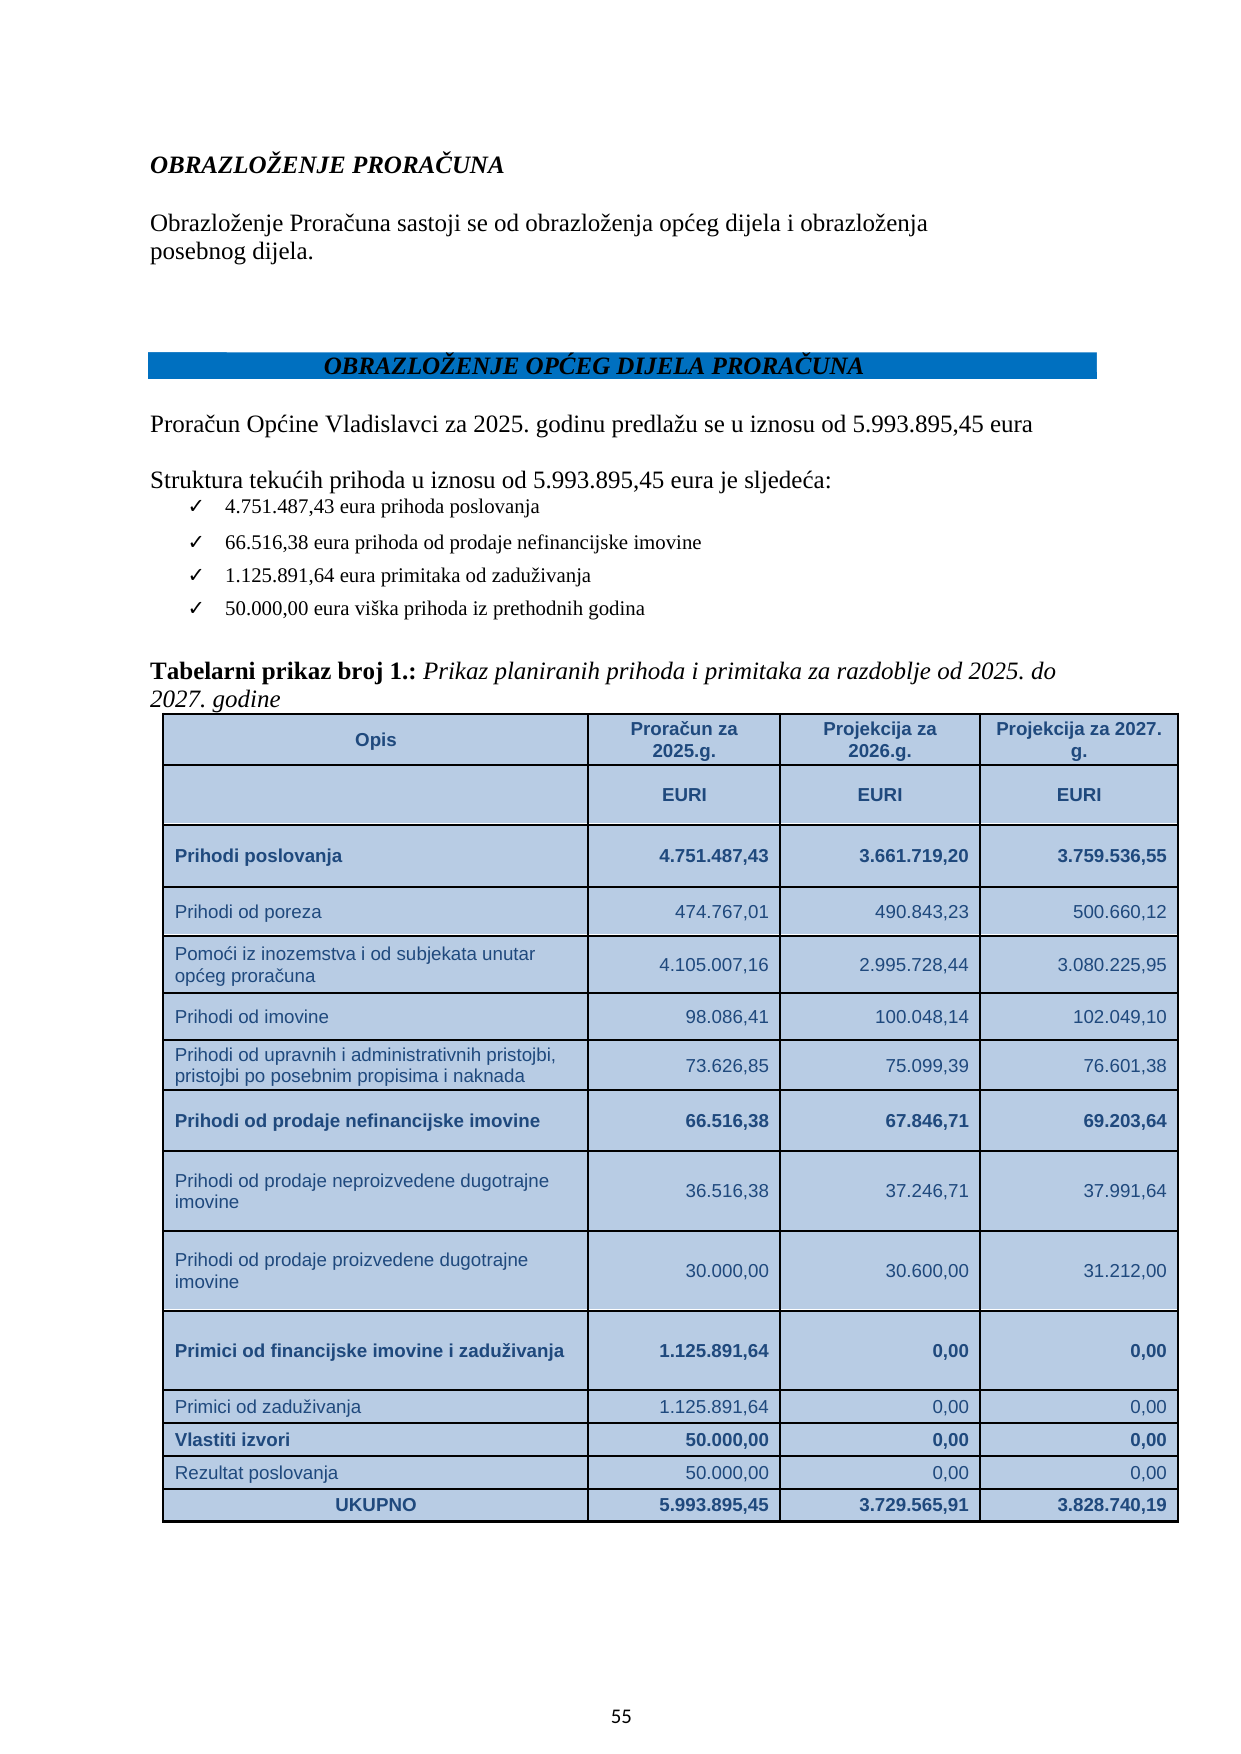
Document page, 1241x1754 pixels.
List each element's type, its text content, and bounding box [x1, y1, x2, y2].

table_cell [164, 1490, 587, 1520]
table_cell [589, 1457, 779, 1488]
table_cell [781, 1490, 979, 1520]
list 4.751.487,43 eura prihoda poslovanja [187, 494, 1092, 518]
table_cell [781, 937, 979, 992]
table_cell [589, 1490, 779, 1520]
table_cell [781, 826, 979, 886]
text OBRAZLOŽENJE PRORAČUNA [150, 150, 1092, 179]
list 1.125.891,64 eura primitaka od zaduživanja [187, 565, 1092, 587]
text Struktura tekućih prihoda u iznosu od 5.993.895,45 eura je sljedeća: [150, 465, 1092, 494]
text OBRAZLOŽENJE OPĆEG DIJELA PRORAČUNA [150, 351, 1040, 380]
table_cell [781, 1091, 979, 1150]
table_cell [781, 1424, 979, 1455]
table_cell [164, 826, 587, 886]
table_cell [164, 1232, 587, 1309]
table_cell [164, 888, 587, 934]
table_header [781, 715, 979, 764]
text Proračun Općine Vladislavci za 2025. godinu predlažu se u iznosu od 5.993.895,45 eura [150, 409, 1092, 437]
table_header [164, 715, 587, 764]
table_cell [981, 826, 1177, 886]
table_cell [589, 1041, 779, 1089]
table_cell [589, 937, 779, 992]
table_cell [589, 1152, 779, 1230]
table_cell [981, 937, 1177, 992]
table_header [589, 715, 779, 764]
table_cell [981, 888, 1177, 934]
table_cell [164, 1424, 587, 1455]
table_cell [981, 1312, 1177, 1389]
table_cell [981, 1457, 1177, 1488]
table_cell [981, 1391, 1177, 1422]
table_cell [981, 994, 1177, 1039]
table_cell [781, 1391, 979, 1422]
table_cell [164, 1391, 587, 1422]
list 66.516,38 eura prihoda od prodaje nefinancijske imovine [187, 532, 1092, 553]
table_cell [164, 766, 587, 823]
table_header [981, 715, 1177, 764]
text Obrazloženje Proračuna sastoji se od obrazloženja općeg dijela i obrazloženja posebnog dijela. [150, 209, 1030, 264]
list 50.000,00 eura viška prihoda iz prethodnih godina [187, 599, 1092, 620]
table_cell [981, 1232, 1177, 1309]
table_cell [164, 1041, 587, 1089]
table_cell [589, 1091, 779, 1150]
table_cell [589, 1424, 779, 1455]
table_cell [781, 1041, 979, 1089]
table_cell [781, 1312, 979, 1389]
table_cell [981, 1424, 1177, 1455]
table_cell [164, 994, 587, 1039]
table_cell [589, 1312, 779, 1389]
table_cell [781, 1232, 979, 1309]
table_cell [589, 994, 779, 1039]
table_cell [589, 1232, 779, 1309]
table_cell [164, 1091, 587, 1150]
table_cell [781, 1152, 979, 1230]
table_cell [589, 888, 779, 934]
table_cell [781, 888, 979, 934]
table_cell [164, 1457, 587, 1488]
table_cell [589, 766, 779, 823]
text Tabelarni prikaz broj 1.: Prikaz planiranih prihoda i primitaka za razdoblje od 2025. do 2027. godine [150, 657, 1092, 713]
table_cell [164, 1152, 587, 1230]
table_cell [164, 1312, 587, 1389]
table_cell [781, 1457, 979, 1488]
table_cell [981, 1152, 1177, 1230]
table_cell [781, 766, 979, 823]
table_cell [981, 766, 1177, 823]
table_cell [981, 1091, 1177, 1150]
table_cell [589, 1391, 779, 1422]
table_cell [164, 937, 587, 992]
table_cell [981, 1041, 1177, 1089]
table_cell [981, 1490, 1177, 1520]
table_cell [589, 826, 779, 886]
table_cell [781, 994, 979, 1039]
